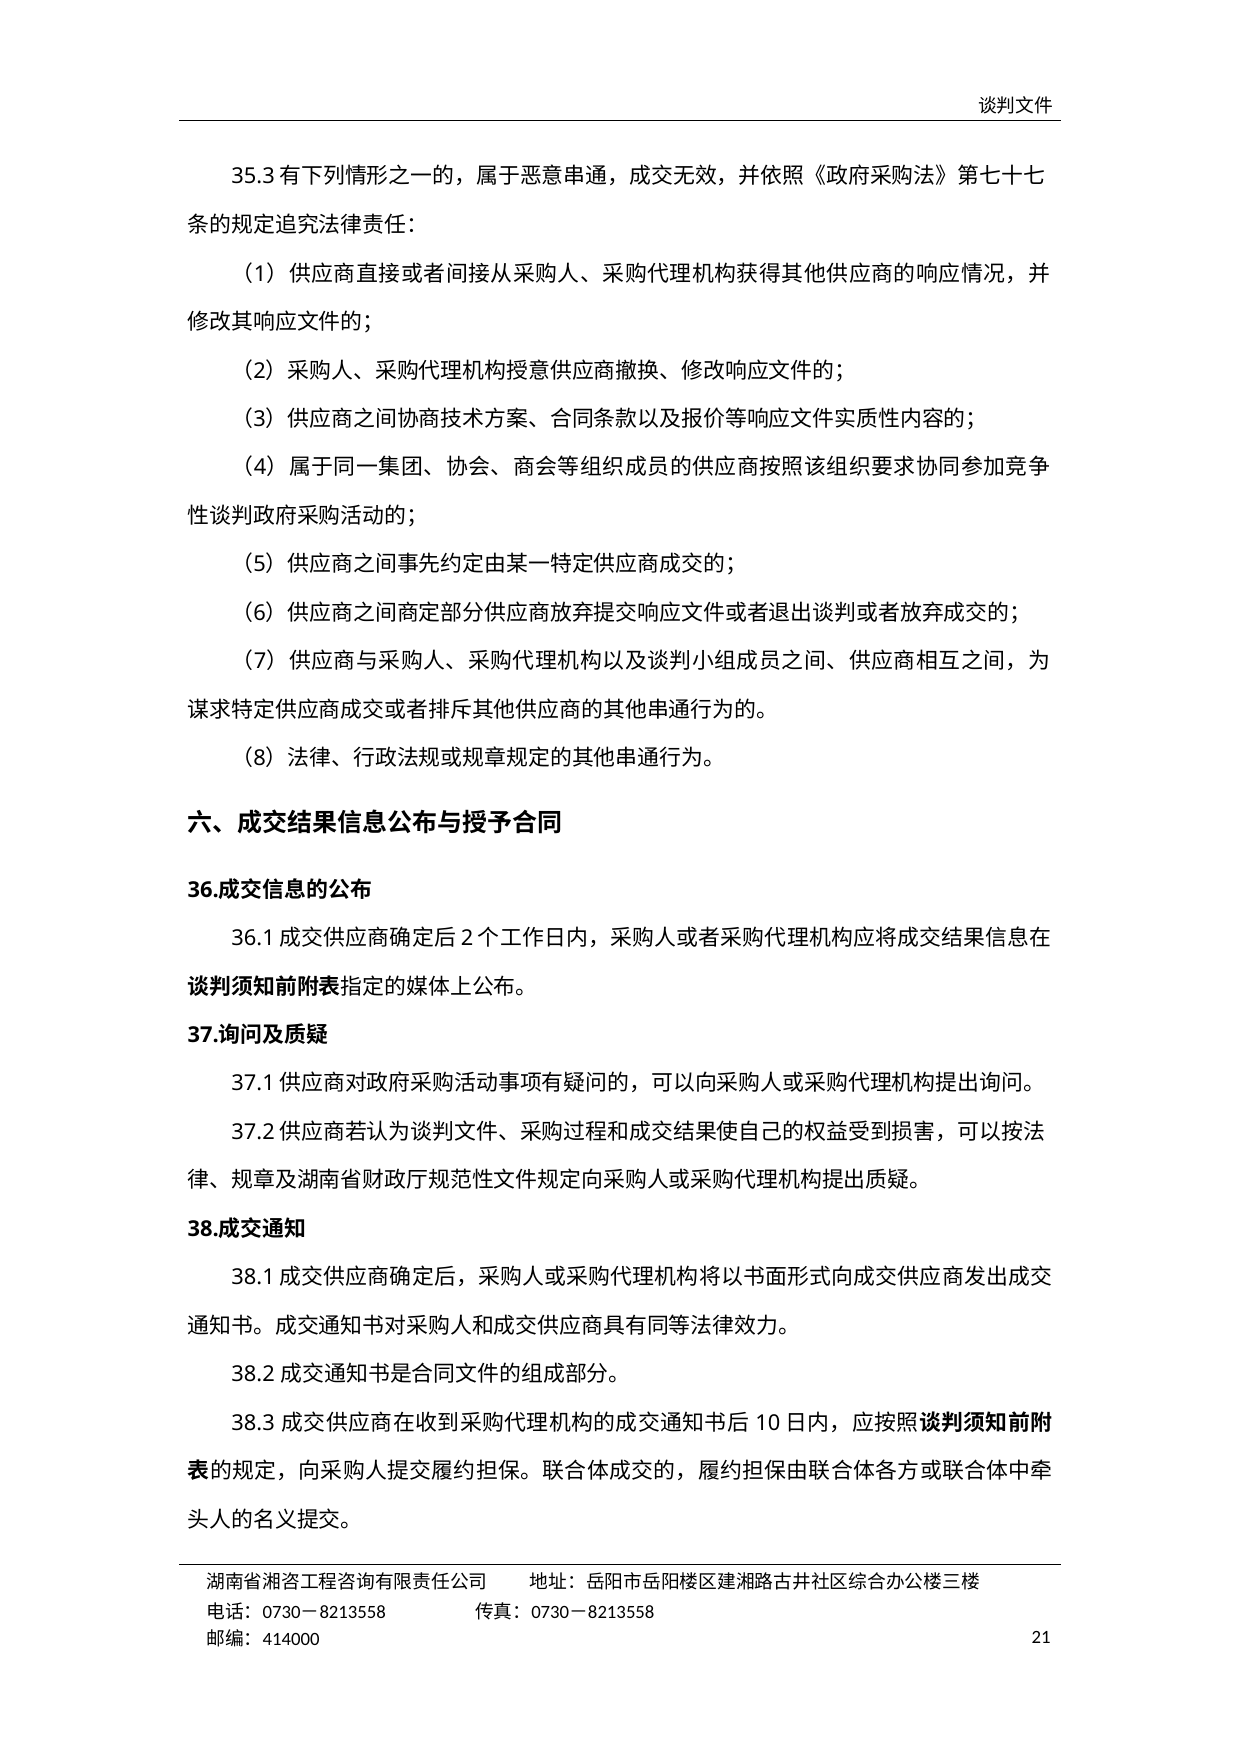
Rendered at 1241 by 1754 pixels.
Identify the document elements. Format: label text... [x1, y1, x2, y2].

text （2）采购人、采购代理机构授意供应商撤换、修改响应文件的； [187, 352, 1053, 385]
text （3）供应商之间协商技术方案、合同条款以及报价等响应文件实质性内容的； [187, 401, 1053, 433]
text 37.询问及质疑 [187, 1017, 1053, 1049]
text （1）供应商直接或者间接从采购人、采购代理机构获得其他供应商的响应情况，并修改其响应文件的； [187, 255, 1053, 336]
text 37.1供应商对政府采购活动事项有疑问的，可以向采购人或采购代理机构提出询问。 [187, 1065, 1053, 1097]
text 38.成交通知 [187, 1210, 1053, 1243]
text （8）法律、行政法规或规章规定的其他串通行为。 [187, 740, 1053, 772]
text （7）供应商与采购人、采购代理机构以及谈判小组成员之间、供应商相互之间，为谋求特定供应商成交或者排斥其他供应商的其他串通行为的。 [187, 643, 1053, 724]
text 37.2供应商若认为谈判文件、采购过程和成交结果使自己的权益受到损害，可以按法律、规章及湖南省财政厅规范性文件规定向采购人或采购代理机构提出质疑。 [187, 1113, 1053, 1194]
text 六、成交结果信息公布与授予合同 [187, 788, 1053, 853]
text （4）属于同一集团、协会、商会等组织成员的供应商按照该组织要求协同参加竞争性谈判政府采购活动的； [187, 449, 1053, 530]
text （5）供应商之间事先约定由某一特定供应商成交的； [187, 546, 1053, 578]
text 36.成交信息的公布 [187, 871, 1053, 904]
text （6）供应商之间商定部分供应商放弃提交响应文件或者退出谈判或者放弃成交的； [187, 594, 1053, 627]
text 35.3有下列情形之一的，属于恶意串通，成交无效，并依照《政府采购法》第七十七条的规定追究法律责任： [187, 158, 1053, 239]
text 36.1成交供应商确定后2个工作日内，采购人或者采购代理机构应将成交结果信息在谈判须知前附表指定的媒体上公布。 [187, 919, 1053, 1001]
text 38.3 成交供应商在收到采购代理机构的成交通知书后10日内，应按照谈判须知前附表的规定，向采购人提交履约担保。联合体成交的，履约担保由联合体各方或联合体中牵头人的名义提交。 [187, 1404, 1053, 1534]
text 38.1成交供应商确定后，采购人或采购代理机构将以书面形式向成交供应商发出成交通知书。成交通知书对采购人和成交供应商具有同等法律效力。 [187, 1259, 1053, 1340]
text 38.2 成交通知书是合同文件的组成部分。 [187, 1356, 1053, 1388]
